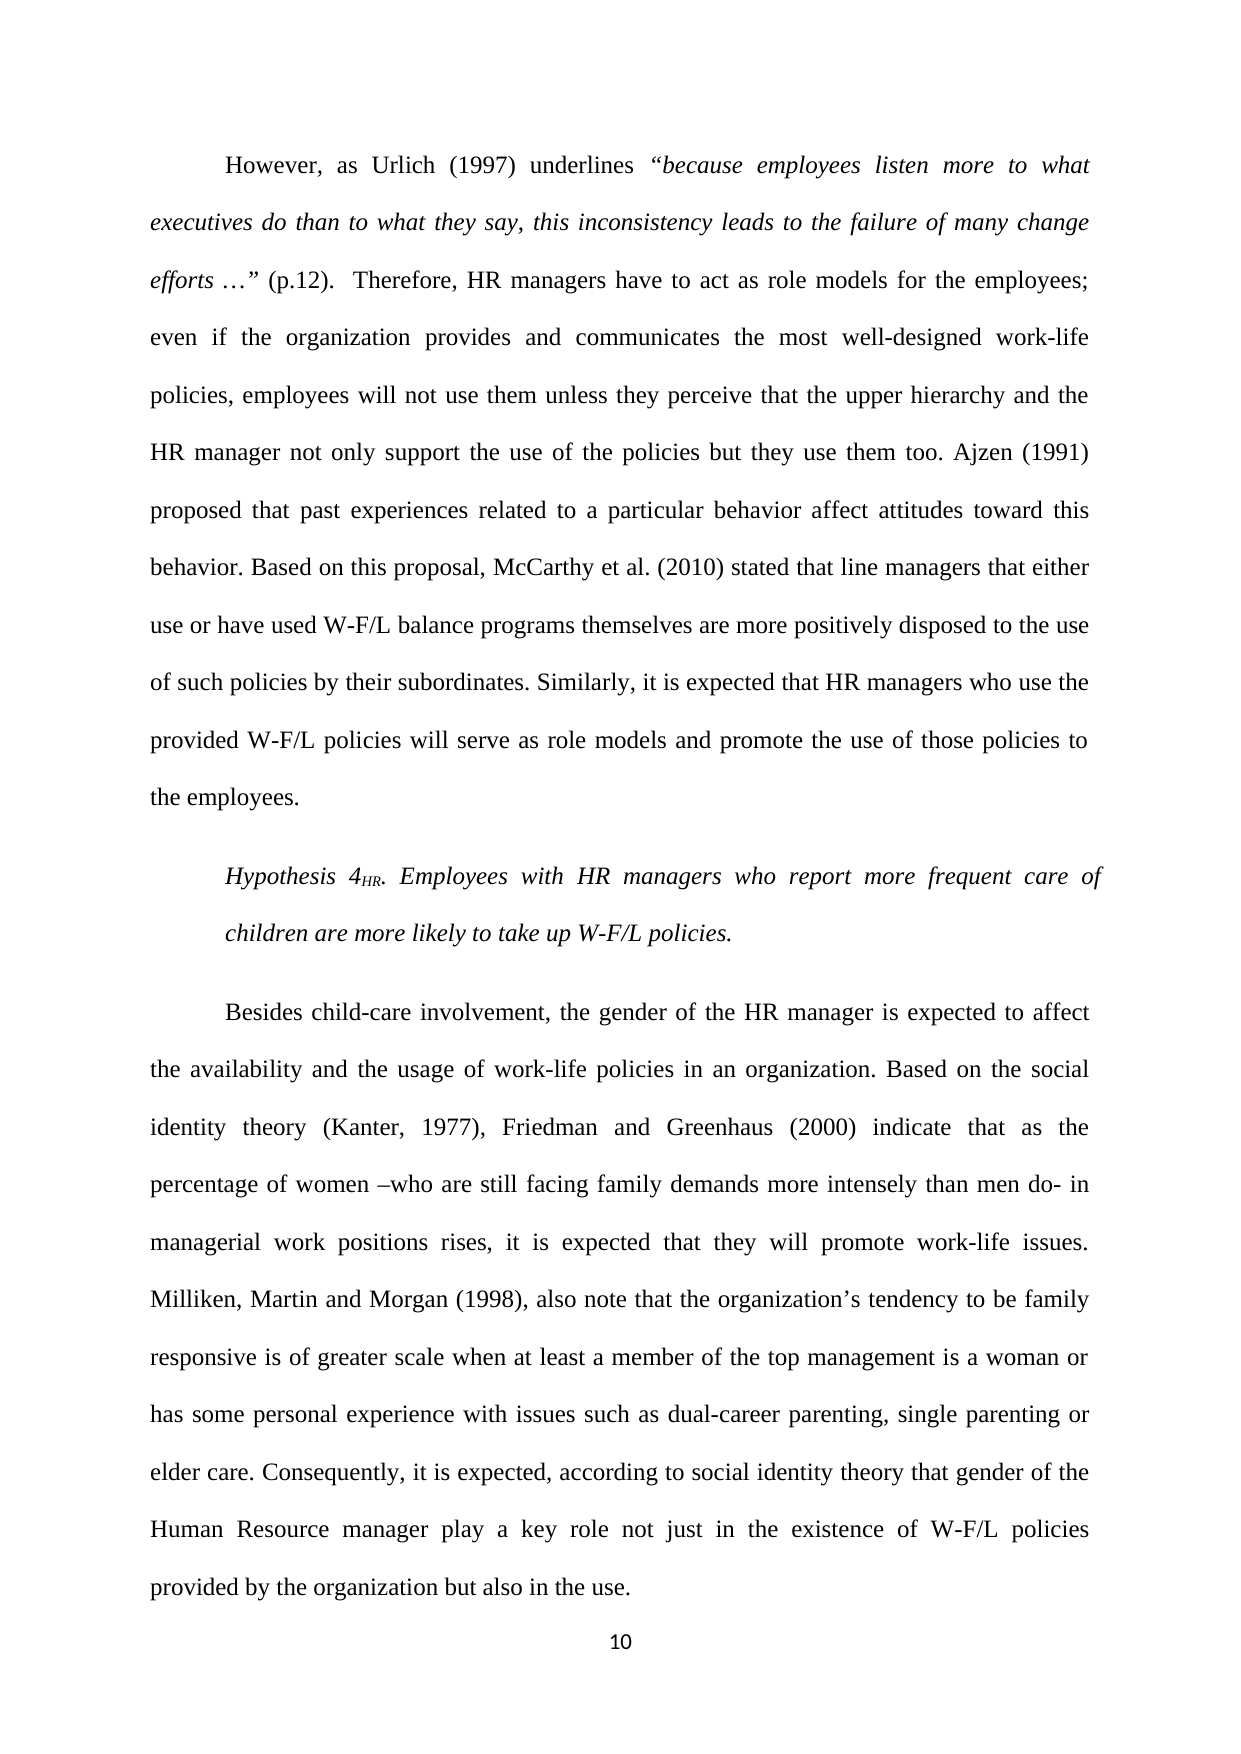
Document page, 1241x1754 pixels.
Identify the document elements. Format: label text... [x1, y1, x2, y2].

text Besides child-care involvement, the gender of the HR manager is expected to affect the availability and the usage of work-life policies in an organization. Based on the social identity theory (Kanter, 1977), Friedman and Greenhaus (2000) indicate that as the percentage of women –who are still facing family demands more intensely than men do- in managerial work positions rises, it is expected that they will promote work-life issues. Milliken, Martin and Morgan (1998), also note that the organization’s tendency to be family responsive is of greater scale when at least a member of the top management is a woman or has some personal experience with issues such as dual-career parenting, single parenting or elder care. Consequently, it is expected, according to social identity theory that gender of the Human Resource manager play a key role not just in the existence of W-F/L policies provided by the organization but also in the use. [150, 997, 1090, 1600]
text However, as Urlich (1997) underlines “because employees listen more to what executives do than to what they say, this inconsistency leads to the failure of many change efforts …” (p.12). Therefore, HR managers have to act as role models for the employees; even if the organization provides and communicates the most well-designed work-life policies, employees will not use them unless they perceive that the upper hierarchy and the HR manager not only support the use of the policies but they use them too. Ajzen (1991) proposed that past experiences related to a particular behavior affect attitudes toward this behavior. Based on this proposal, McCarthy et al. (2010) stated that line managers that either use or have used W-F/L balance programs themselves are more positively disposed to the use of such policies by their subordinates. Similarly, it is expected that HR managers who use the provided W-F/L policies will serve as role models and promote the use of those policies to the employees. [150, 150, 1090, 811]
text Hypothesis 4HR. Employees with HR managers who report more frequent care of children are more likely to take up W-F/L policies. [225, 861, 1102, 947]
